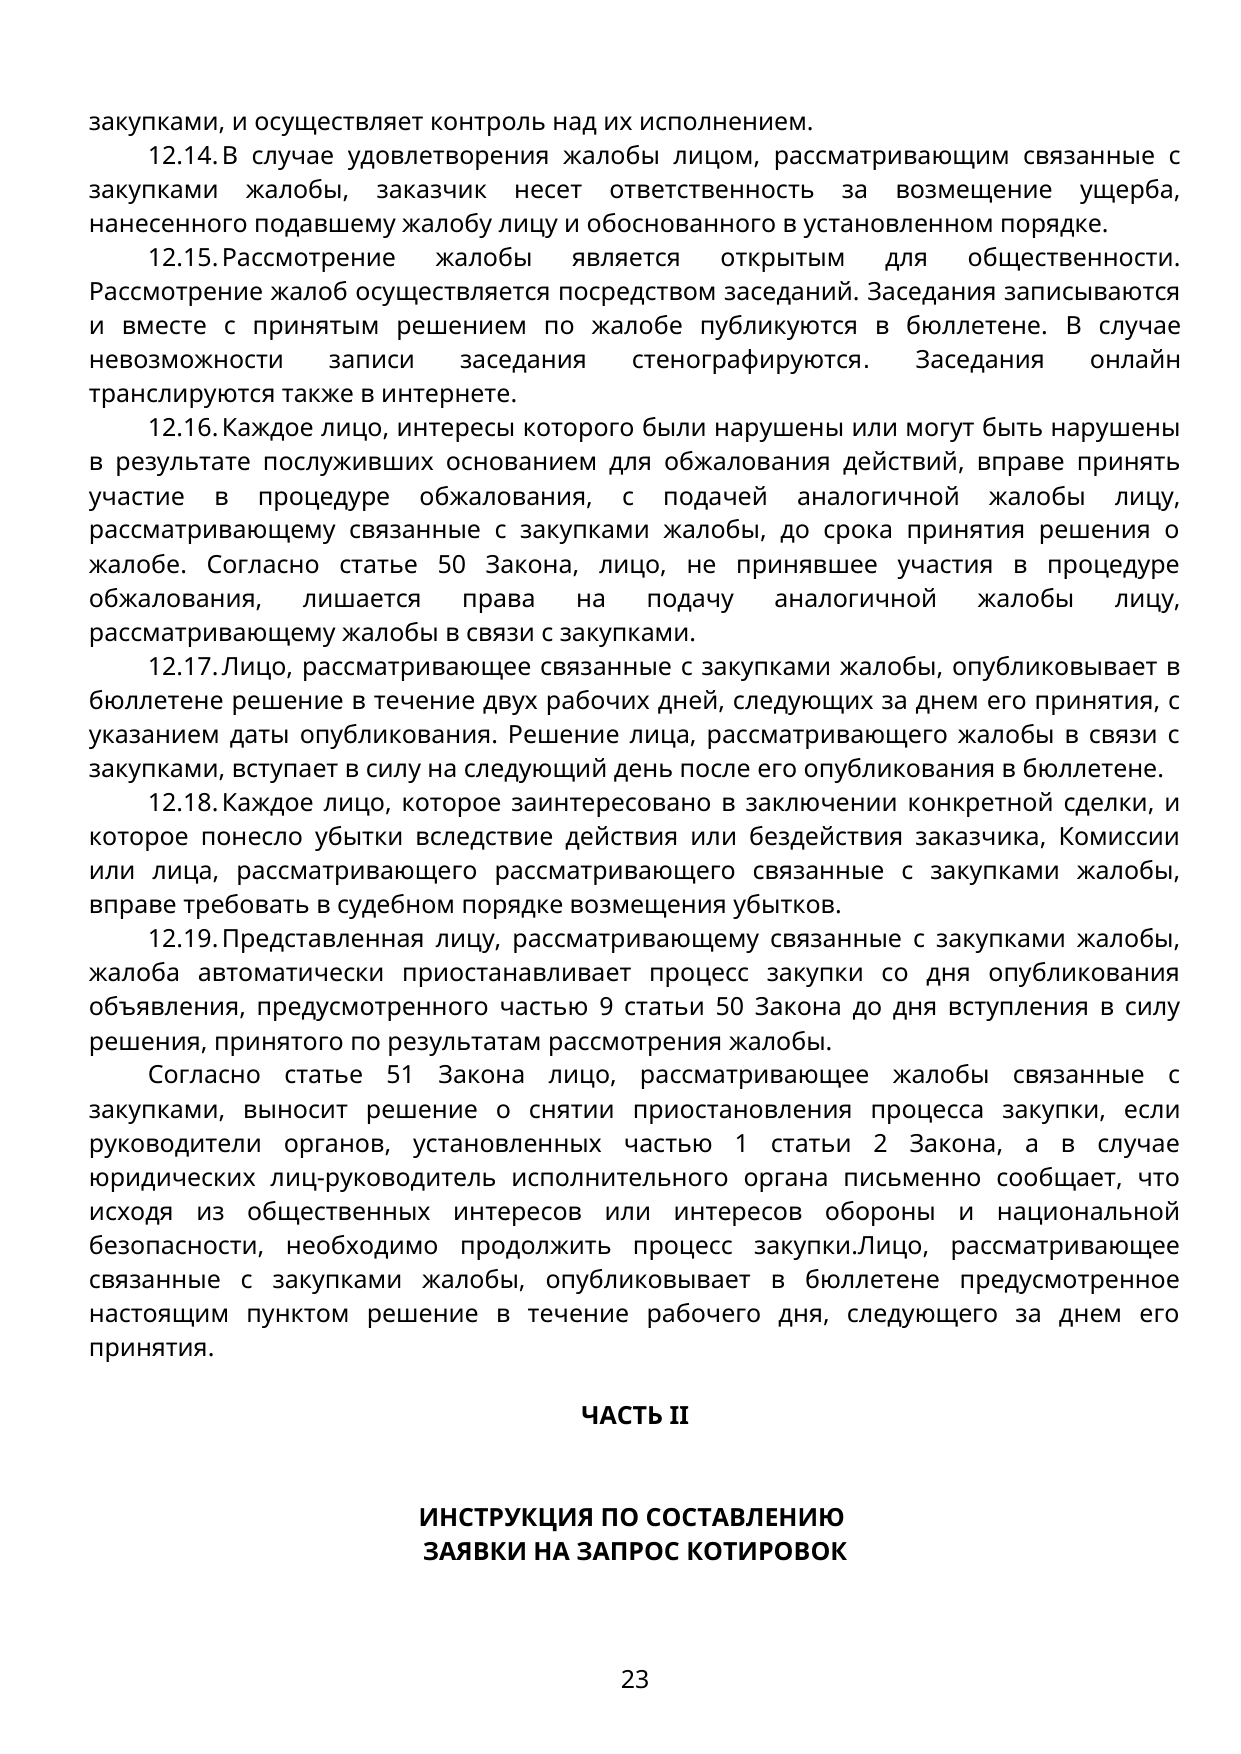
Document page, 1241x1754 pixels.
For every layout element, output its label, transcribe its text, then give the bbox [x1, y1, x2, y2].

text 12.16. Каждое лицо, интересы которого были нарушены или могут быть нарушены в результате послуживших основанием для обжалования действий, вправе принять участие в процедуре обжалования, с подачей аналогичной жалобы лицу, рассматривающему связанные с закупками жалобы, до срока принятия решения о жалобе. Согласно статье 50 Закона, лицо, не принявшее участия в процедуре обжалования, лишается права на подачу аналогичной жалобы лицу, рассматривающему жалобы в связи с закупками. [89, 410, 1181, 648]
text ИНСТРУКЦИЯ ПО СОСТАВЛЕНИЮ ЗАЯВКИ НА ЗАПРОС КОТИРОВОК [89, 1499, 1181, 1567]
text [89, 103, 1181, 137]
text 12.17. Лицо, рассматривающее связанные с закупками жалобы, опубликовывает в бюллетене решение в течение двух рабочих дней, следующих за днем его принятия, с указанием даты опубликования. Решение лица, рассматривающего жалобы в связи с закупками, вступает в силу на следующий день после его опубликования в бюллетене. [89, 648, 1181, 785]
text 12.18. Каждое лицо, которое заинтересовано в заключении конкретной сделки, и которое понесло убытки вследствие действия или бездействия заказчика, Комиссии или лица, рассматривающего рассматривающего связанные с закупками жалобы, вправе требовать в судебном порядке возмещения убытков. [89, 785, 1181, 921]
text 12.15. Рассмотрение жалобы является открытым для общественности. Рассмотрение жалоб осуществляется посредством заседаний. Заседания записываются и вместе с принятым решением по жалобе публикуются в бюллетене. В случае невозможности записи заседания стенографируются. Заседания онлайн транслируются также в интернете. [89, 240, 1181, 410]
text 12.19. Представленная лицу, рассматривающему связанные с закупками жалобы, жалоба автоматически приостанавливает процесс закупки со дня опубликования объявления, предусмотренного частью 9 статьи 50 Закона до дня вступления в силу решения, принятого по результатам рассмотрения жалобы. [89, 921, 1181, 1057]
text 12.14. В случае удовлетворения жалобы лицом, рассматривающим связанные с закупками жалобы, заказчик несет ответственность за возмещение ущерба, нанесенного подавшему жалобу лицу и обоснованного в установленном порядке. [89, 137, 1181, 240]
text ЧАСТЬ II [89, 1398, 1181, 1432]
text Согласно статье 51 Закона лицо, рассматривающее жалобы связанные с закупками, выносит решение о снятии приостановления процесса закупки, если руководители органов, установленных частью 1 статьи 2 Закона, а в случае юридических лиц-руководитель исполнительного органа письменно сообщает, что исходя из общественных интересов или интересов обороны и национальной безопасности, необходимо продолжить процесс закупки.Лицо, рассматривающее связанные с закупками жалобы, опубликовывает в бюллетене предусмотренное настоящим пунктом решение в течение рабочего дня, следующего за днем его принятия. [89, 1057, 1181, 1364]
